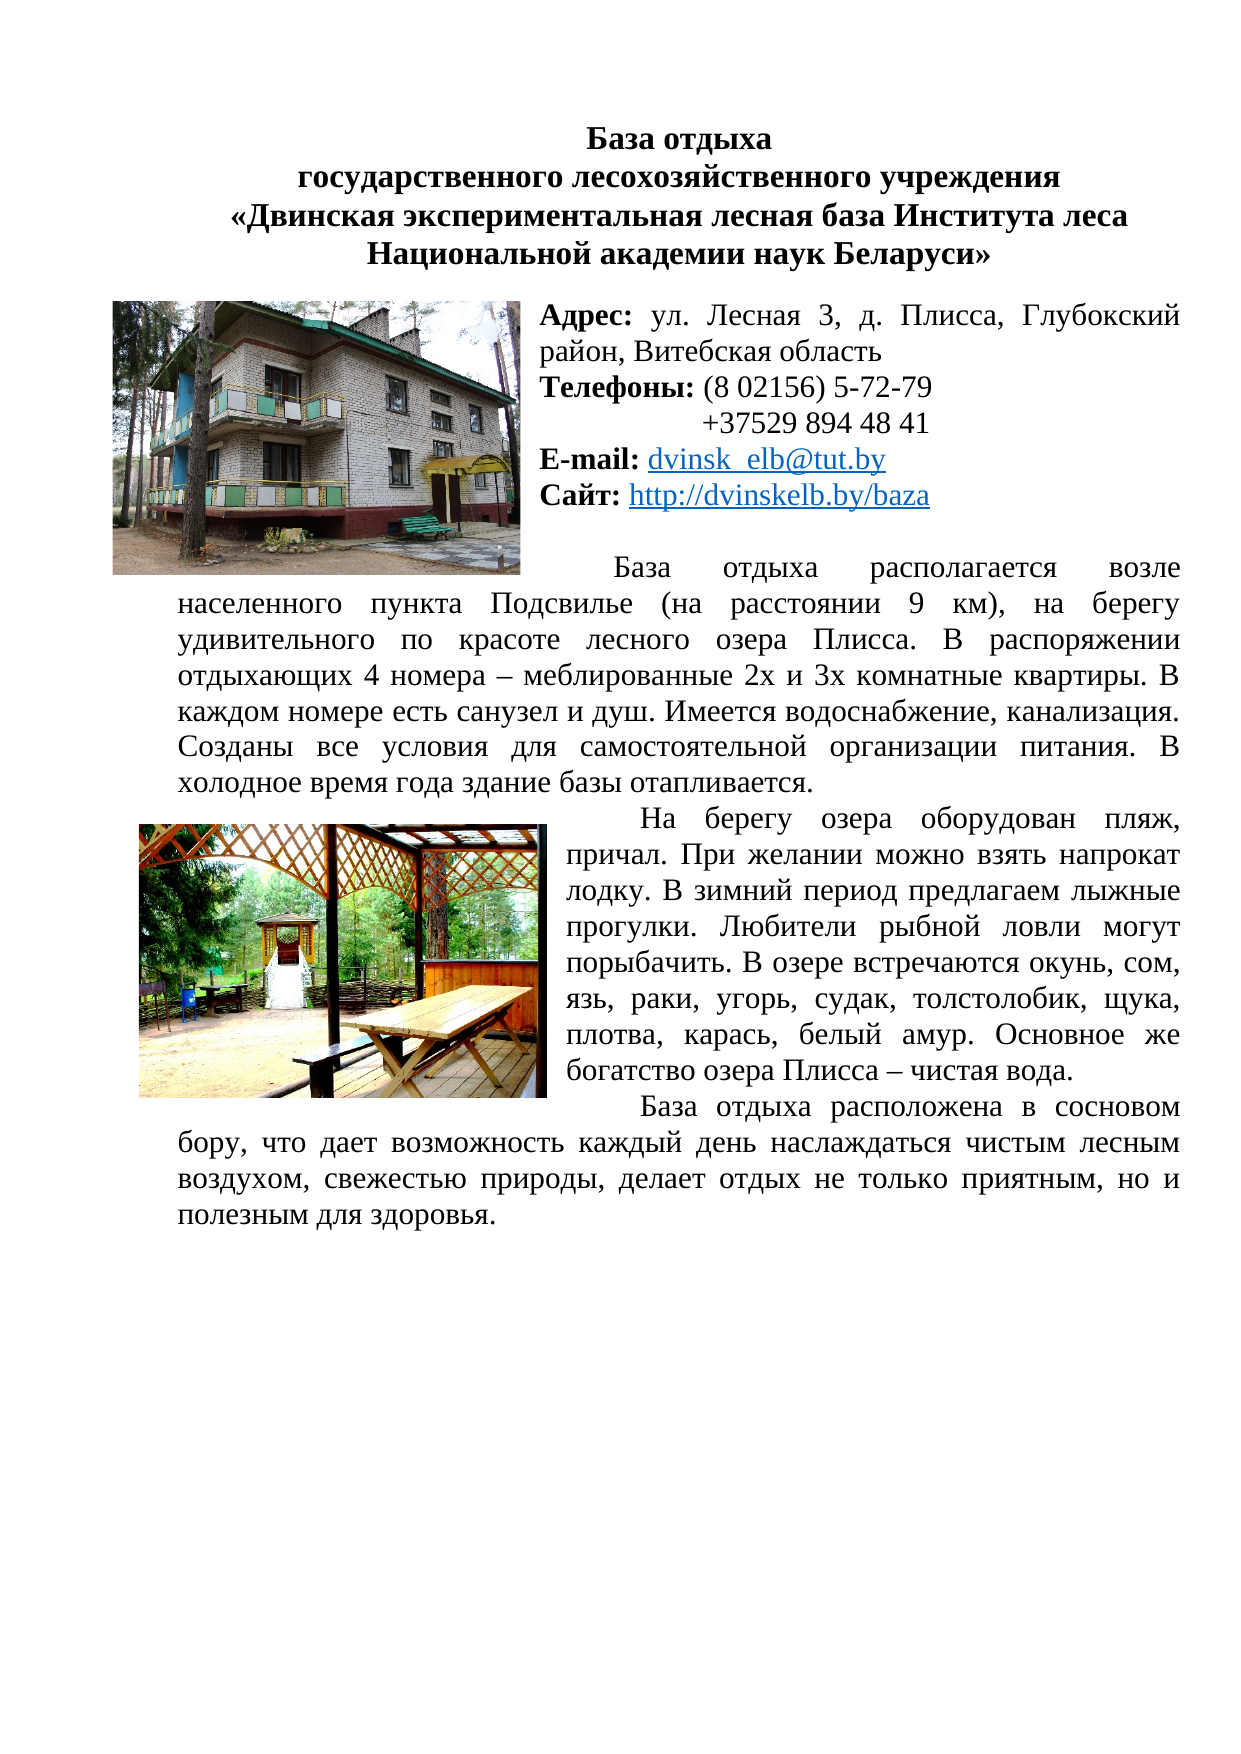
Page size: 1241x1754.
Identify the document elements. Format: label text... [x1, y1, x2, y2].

text База отдыха [177, 118, 1181, 156]
text государственного лесохозяйственного учреждения [177, 156, 1181, 195]
text База отдыха расположена в сосновом бору, что дает возможность каждый день наслаждаться чистым лесным воздухом, свежестью природы, делает отдых не только приятным, но и полезным для здоровья. [177, 1087, 1181, 1231]
text Национальной академии наук Беларуси» [177, 233, 1181, 271]
picture [111, 301, 521, 573]
text База отдыха располагается возле населенного пункта Подсвилье (на расстоянии 9 км), на берегу удивительного по красоте лесного озера Плисса. В распоряжении отдыхающих 4 номера – меблированные 2х и 3х комнатные квартиры. В каждом номере есть санузел и душ. Имеется водоснабжение, канализация. Созданы все условия для самостоятельной организации питания. В холодное время года здание базы отапливается. [177, 548, 1181, 799]
picture [137, 824, 547, 1096]
text E-mail: dvinsk_elb@tut.by [521, 440, 1181, 476]
text Сайт: http://dvinskelb.by/baza [521, 476, 1181, 512]
text Телефоны: (8 02156) 5-72-79 [521, 368, 1181, 404]
text Адрес: ул. Лесная 3, д. Плисса, Глубокский район, Витебская область [177, 296, 1181, 368]
text +37529 894 48 41 [521, 404, 1181, 440]
text «Двинская экспериментальная лесная база Института леса [177, 195, 1181, 233]
